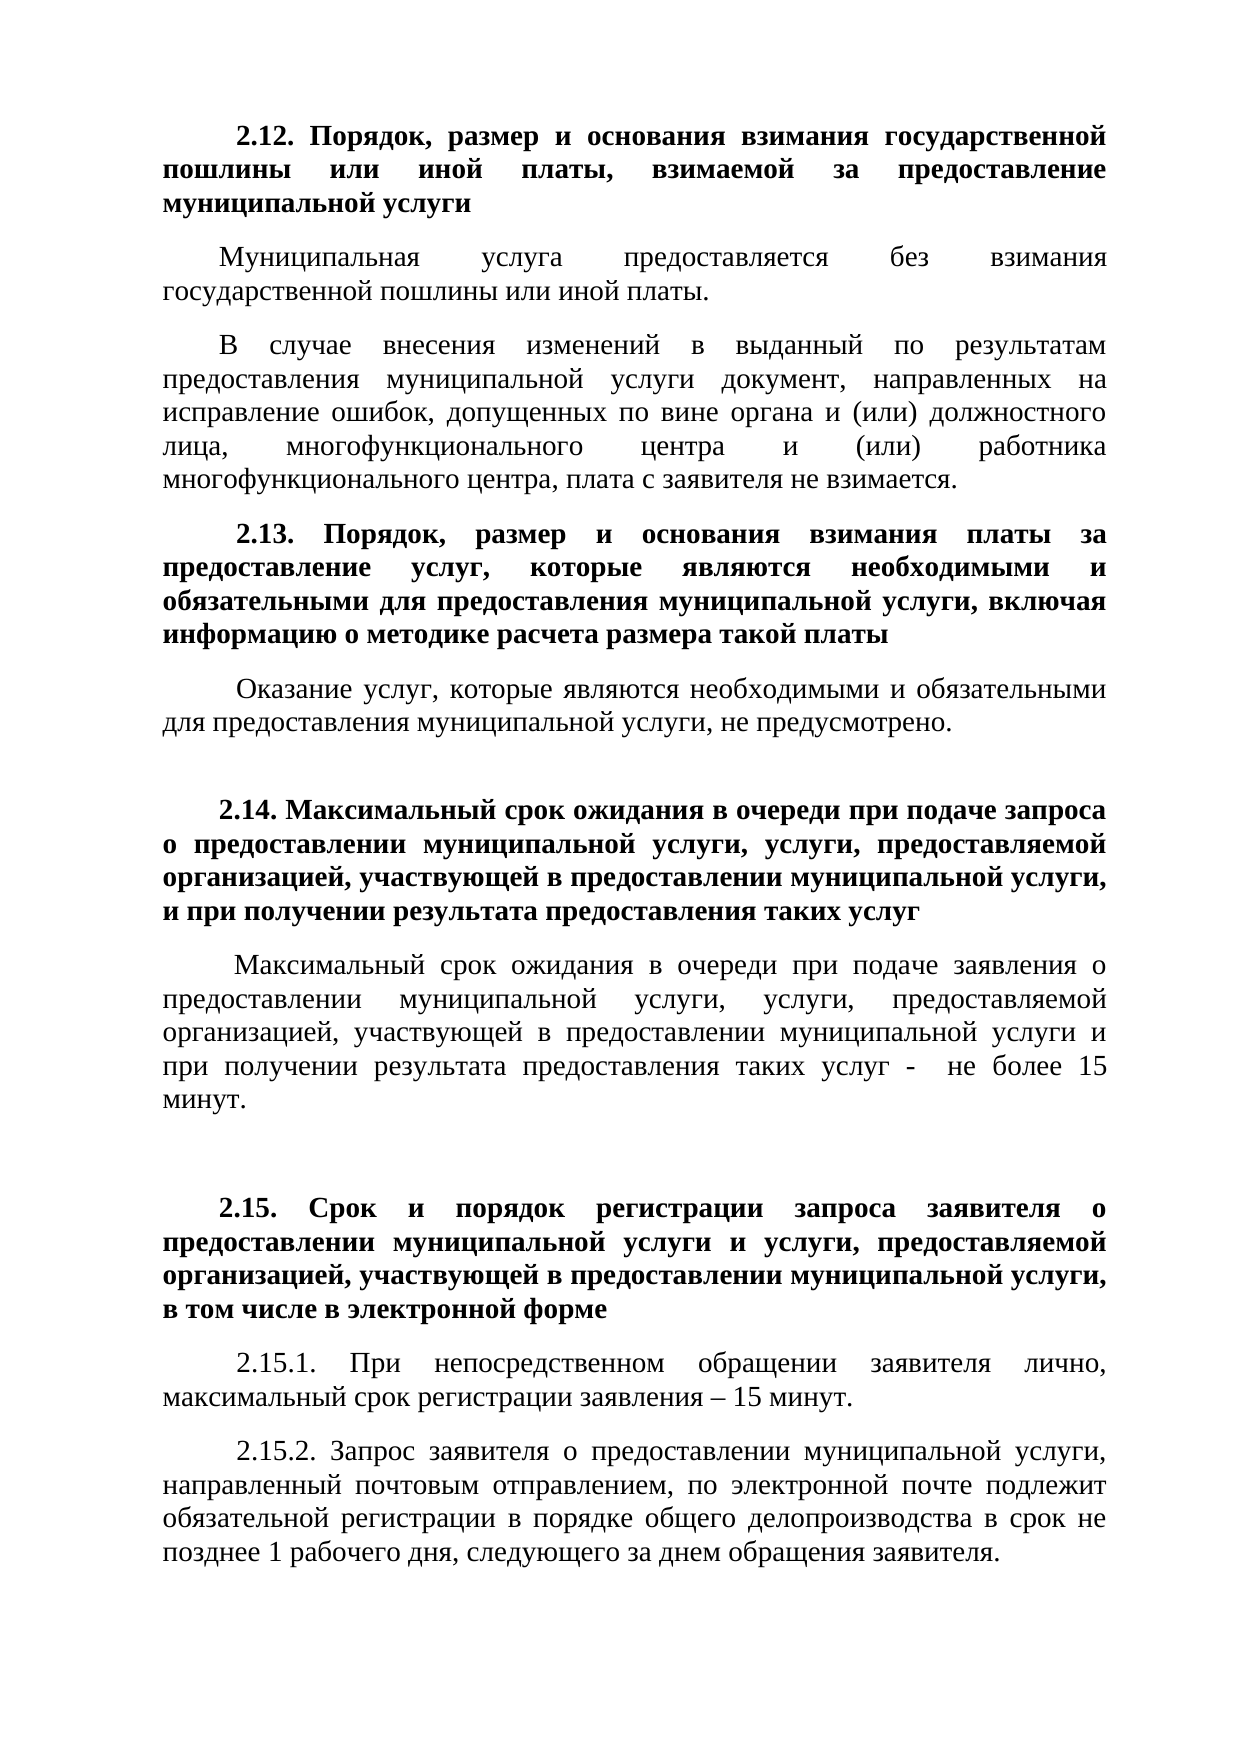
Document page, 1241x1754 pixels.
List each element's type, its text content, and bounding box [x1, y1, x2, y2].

text Максимальный срок ожидания в очереди при подаче заявления о предоставлении муниципальной услуги, услуги, предоставляемой организацией, участвующей в предоставлении муниципальной услуги и при получении результата предоставления таких услуг - не более 15 минут. [162, 947, 1107, 1115]
text Оказание услуг, которые являются необходимыми и обязательными для предоставления муниципальной услуги, не предусмотрено. [162, 671, 1107, 738]
text 2.15. Срок и порядок регистрации запроса заявителя о предоставлении муниципальной услуги и услуги, предоставляемой организацией, участвующей в предоставлении муниципальной услуги, в том числе в электронной форме [162, 1190, 1107, 1324]
text 2.12. Порядок, размер и основания взимания государственной пошлины или иной платы, взимаемой за предоставление муниципальной услуги [162, 118, 1107, 219]
text В случае внесения изменений в выданный по результатам предоставления муниципальной услуги документ, направленных на исправление ошибок, допущенных по вине органа и (или) должностного лица, многофункционального центра и (или) работника многофункционального центра, плата с заявителя не взимается. [162, 327, 1107, 495]
text 2.14. Максимальный срок ожидания в очереди при подаче запроса о предоставлении муниципальной услуги, услуги, предоставляемой организацией, участвующей в предоставлении муниципальной услуги, и при получении результата предоставления таких услуг [162, 792, 1107, 927]
text 2.15.1. При непосредственном обращении заявителя лично, максимальный срок регистрации заявления – 15 минут. [162, 1345, 1107, 1412]
text Муниципальная услуга предоставляется без взимания государственной пошлины или иной платы. [162, 239, 1107, 307]
text 2.15.2. Запрос заявителя о предоставлении муниципальной услуги, направленный почтовым отправлением, по электронной почте подлежит обязательной регистрации в порядке общего делопроизводства в срок не позднее 1 рабочего дня, следующего за днем обращения заявителя. [162, 1433, 1107, 1567]
text 2.13. Порядок, размер и основания взимания платы за предоставление услуг, которые являются необходимыми и обязательными для предоставления муниципальной услуги, включая информацию о методике расчета размера такой платы [162, 516, 1107, 650]
